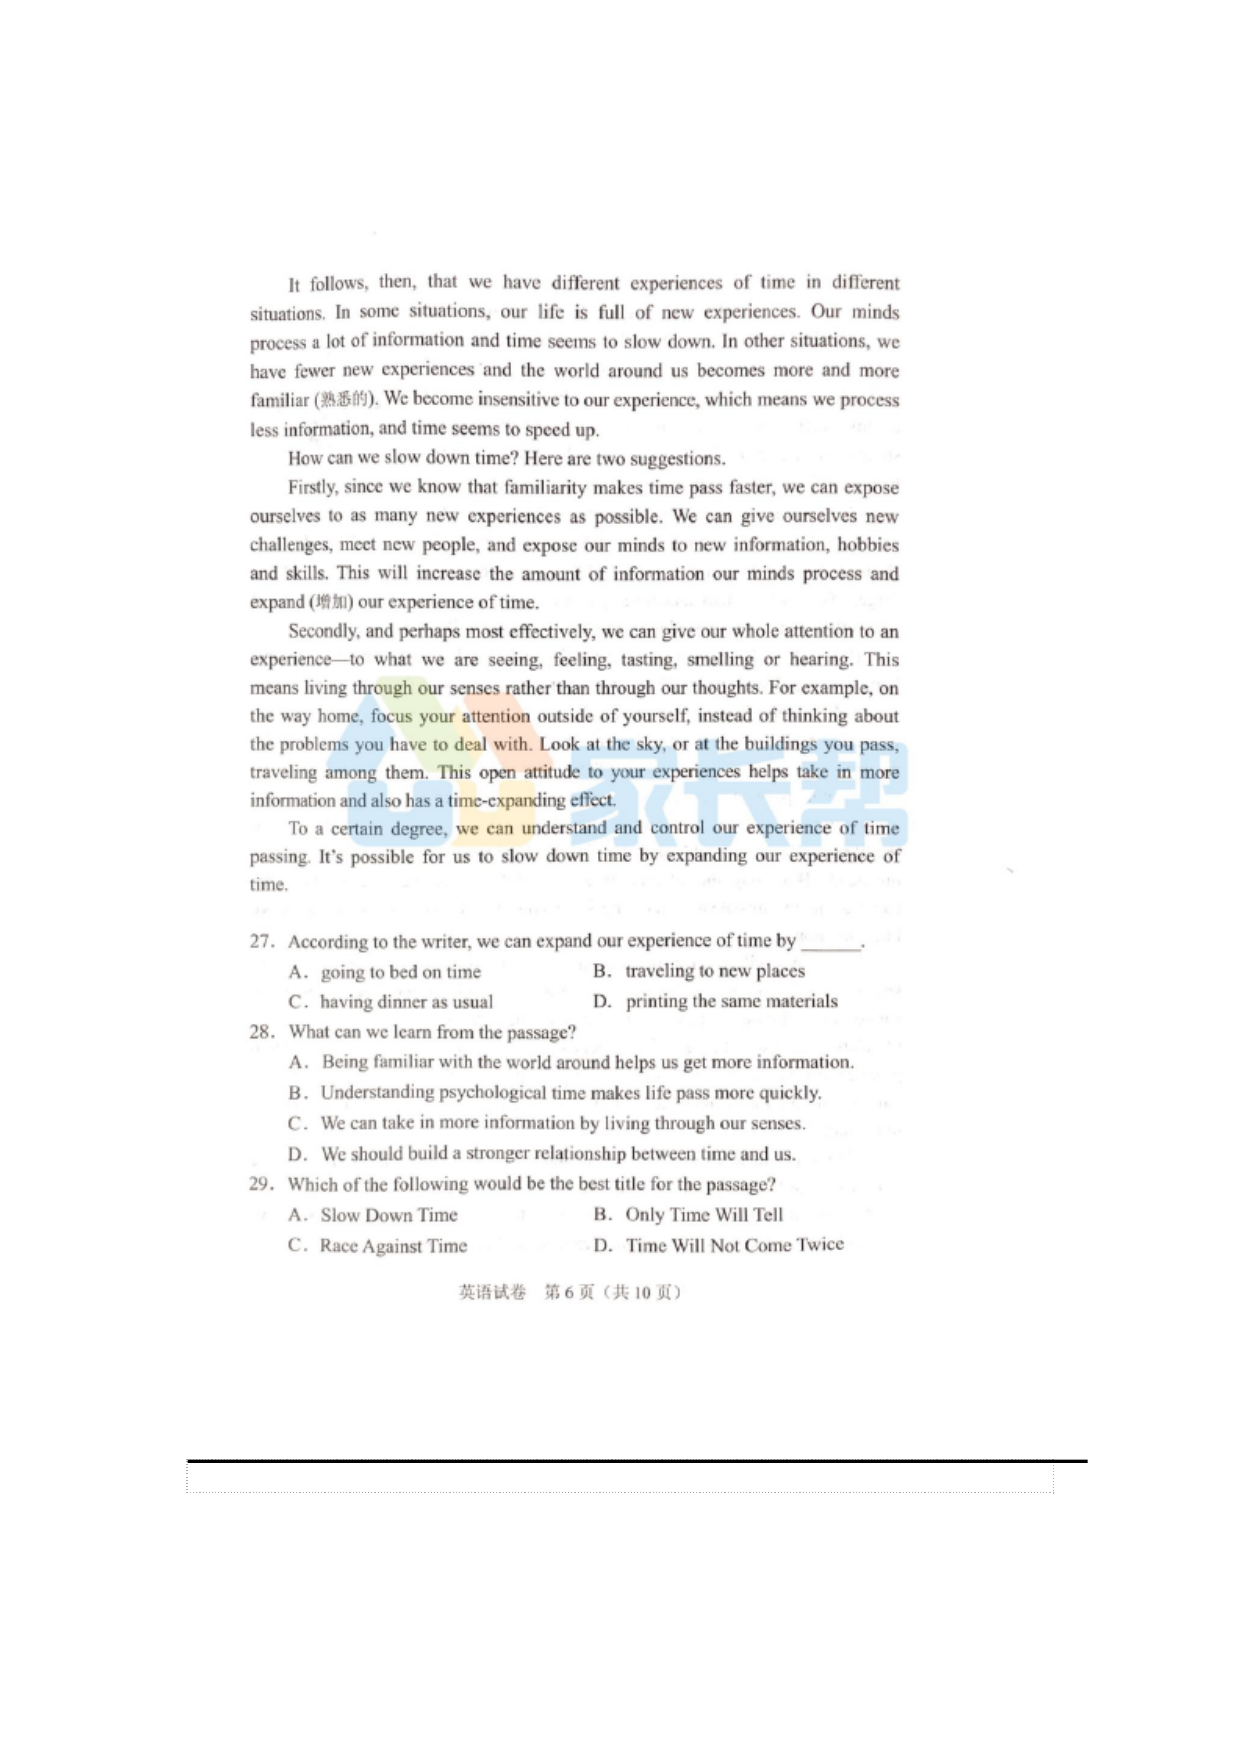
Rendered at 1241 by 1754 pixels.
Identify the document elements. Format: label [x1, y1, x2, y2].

picture [195, 162, 1045, 1408]
